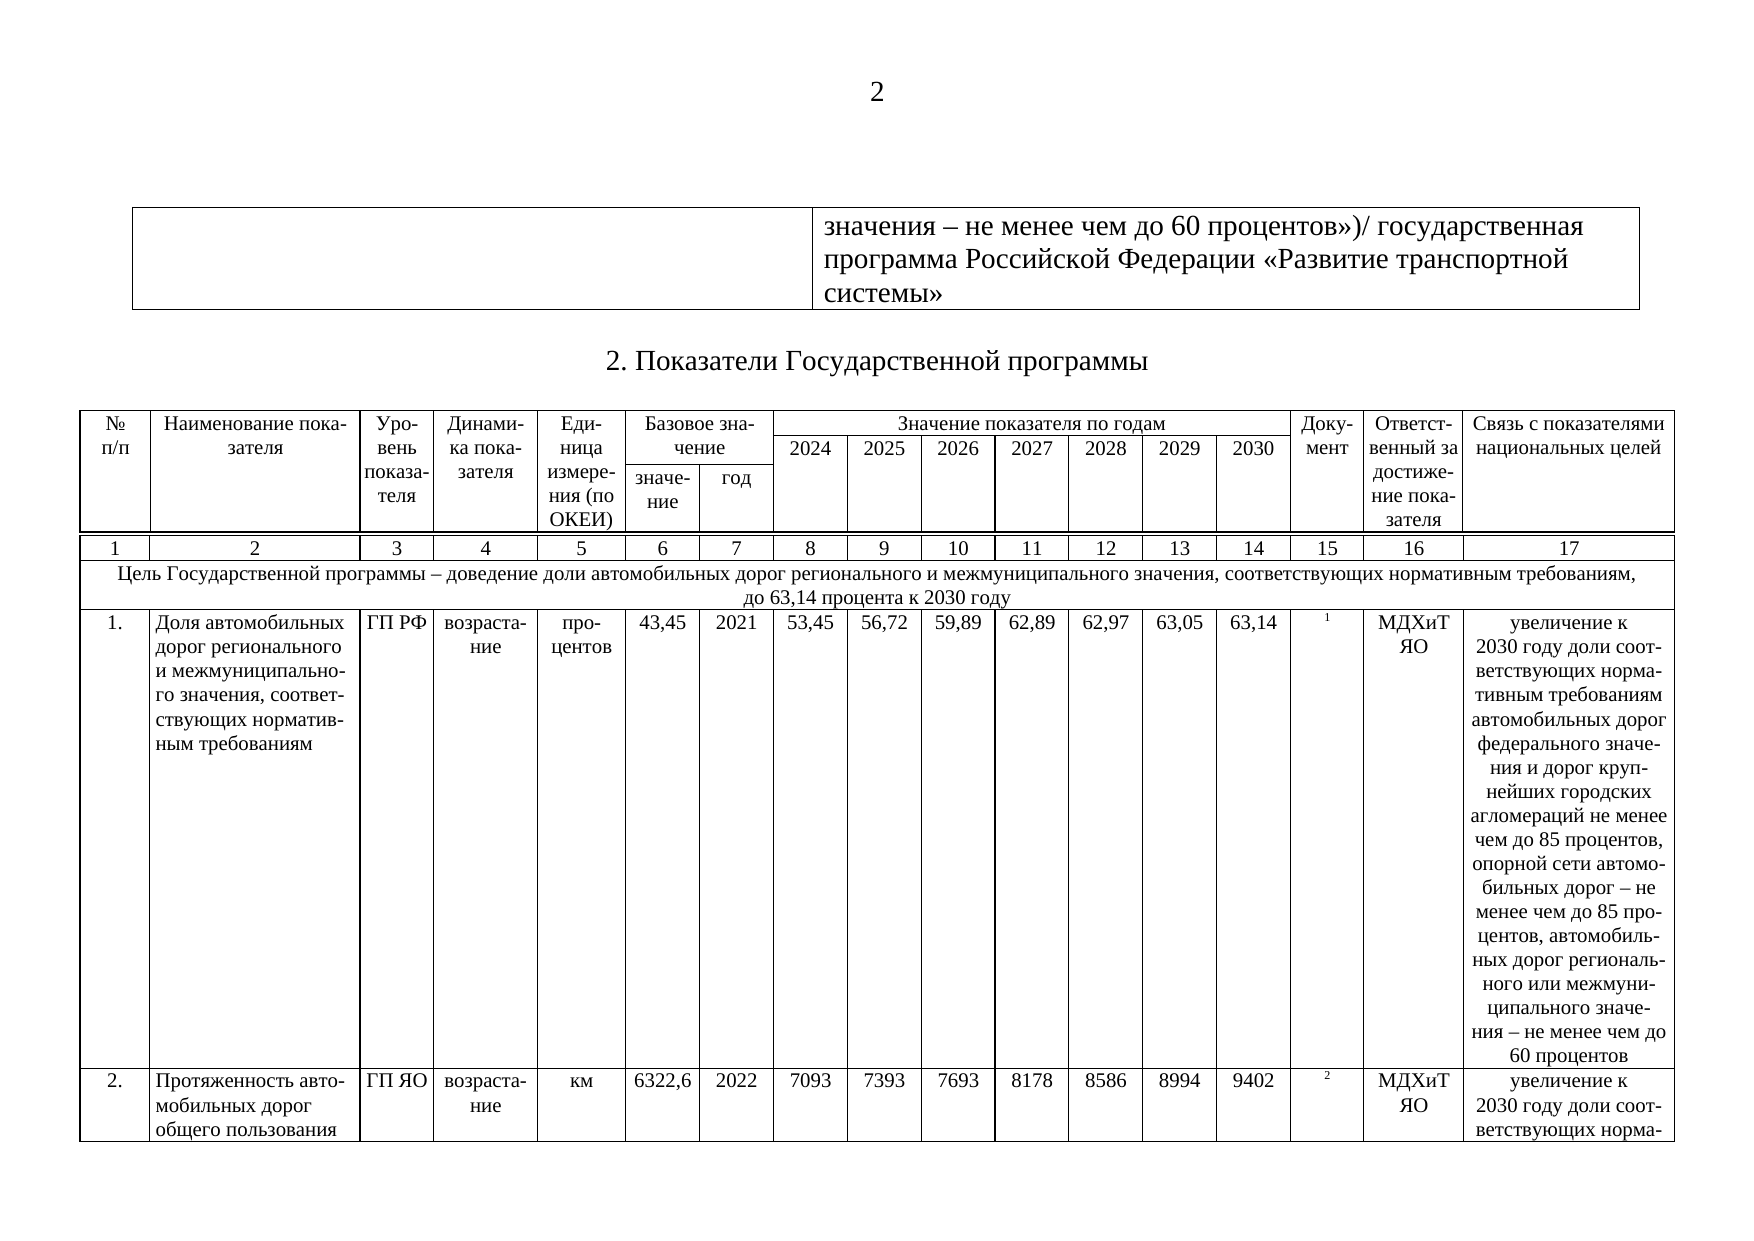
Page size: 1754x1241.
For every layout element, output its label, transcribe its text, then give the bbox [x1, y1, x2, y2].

table_header Еди-ница измерения (по ОКЕИ) [538, 411, 625, 531]
table_cell ГП РФ [361, 610, 433, 1067]
table_cell 62,89 [996, 610, 1068, 1067]
table_header 13 [1143, 536, 1216, 560]
table_cell ГП ЯО [361, 1069, 433, 1141]
table_header 1 [81, 536, 149, 560]
table_cell 53,45 [774, 610, 847, 1067]
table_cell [133, 208, 812, 308]
table_header 9 [848, 536, 921, 560]
table_cell 9402 [1217, 1069, 1290, 1141]
table_cell год [700, 465, 773, 531]
table_cell 1. [81, 610, 149, 1067]
table_cell 7093 [774, 1069, 847, 1141]
table_header 16 [1364, 536, 1463, 560]
table_header 4 [434, 536, 537, 560]
table_cell 2025 [848, 436, 921, 531]
table_header 6 [626, 536, 699, 560]
table_header 3 [361, 536, 433, 560]
table_header 11 [996, 536, 1068, 560]
table_cell 6322,6 [626, 1069, 699, 1141]
table_header 5 [538, 536, 625, 560]
table_cell Доля автомобильных дорог регионального и межмуниципального значения, соответствующих нормативным требованиям [150, 610, 359, 1067]
table_cell 2027 [996, 436, 1068, 531]
table_cell 7393 [848, 1069, 921, 1141]
table_cell увеличение к 2030 году доли соответствующих нормативным требованиям автомобильных дорог федерального значения и дорог крупнейших городских агломераций не менее чем до 85 процентов, опорной сети автомобильных дорог – не менее чем до 85 процентов, автомобильных дорог регионального или межмуниципального значе-ния – не менее чем до 60 процентов [1464, 610, 1674, 1067]
table_header 7 [700, 536, 773, 560]
table_cell 2021 [700, 610, 773, 1067]
table_cell 2028 [1069, 436, 1142, 531]
table_header 15 [1291, 536, 1363, 560]
table_header Доку-мент [1291, 411, 1363, 531]
table_cell 2026 [922, 436, 994, 531]
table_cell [813, 208, 1639, 308]
table_header Связь с показателями национальных целей [1463, 411, 1674, 531]
table_cell 59,89 [922, 610, 994, 1067]
table_cell км [538, 1069, 625, 1141]
table_cell МДХиТ ЯО [1364, 1069, 1463, 1141]
table_cell возраста-ние [434, 1069, 537, 1141]
table_header Ответст-венный за достиже-ние показателя [1364, 411, 1462, 531]
table_header 8 [774, 536, 847, 560]
table_cell 2024 [774, 436, 847, 531]
text 2. Показатели Государственной программы [118, 343, 1636, 377]
table_cell 43,45 [626, 610, 699, 1067]
table_header 14 [1217, 536, 1290, 560]
table_header 10 [922, 536, 994, 560]
table_cell 8178 [996, 1069, 1068, 1141]
table_header Базовое значение [626, 411, 773, 464]
table_cell 63,14 [1217, 610, 1290, 1067]
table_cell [150, 1069, 359, 1141]
table_cell Цель Государственной программы – доведение доли автомобильных дорог регионального и межмуниципального значения, соответствующих нормативным требованиям, до 63,14 процента к 2030 году [81, 561, 1674, 609]
table_cell МДХиТ ЯО [1364, 610, 1463, 1067]
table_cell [1464, 1069, 1674, 1141]
table_header Динамика показателя [434, 411, 537, 531]
table_cell 2. [81, 1069, 149, 1141]
table_cell 2022 [700, 1069, 773, 1141]
table_cell 62,97 [1069, 610, 1142, 1067]
table_cell 8994 [1143, 1069, 1216, 1141]
table_cell 8586 [1069, 1069, 1142, 1141]
table_cell про-центов [538, 610, 625, 1067]
table_cell значение [626, 465, 699, 531]
table_header Уро-вень показа-теля [361, 411, 433, 531]
table_cell 1 [1291, 610, 1363, 1067]
table_cell возраста-ние [434, 610, 537, 1067]
table_cell 56,72 [848, 610, 921, 1067]
table_cell 2030 [1217, 436, 1290, 531]
table_cell 2029 [1143, 436, 1216, 531]
table_header № п/п [81, 411, 150, 531]
table_header 12 [1069, 536, 1142, 560]
table_cell 2 [1291, 1069, 1363, 1141]
table_header Наименование показателя [151, 411, 359, 531]
table_cell 63,05 [1143, 610, 1216, 1067]
table_header 17 [1464, 536, 1674, 560]
table_header 2 [150, 536, 359, 560]
table_header Значение показателя по годам [774, 411, 1290, 435]
table_cell 7693 [922, 1069, 994, 1141]
